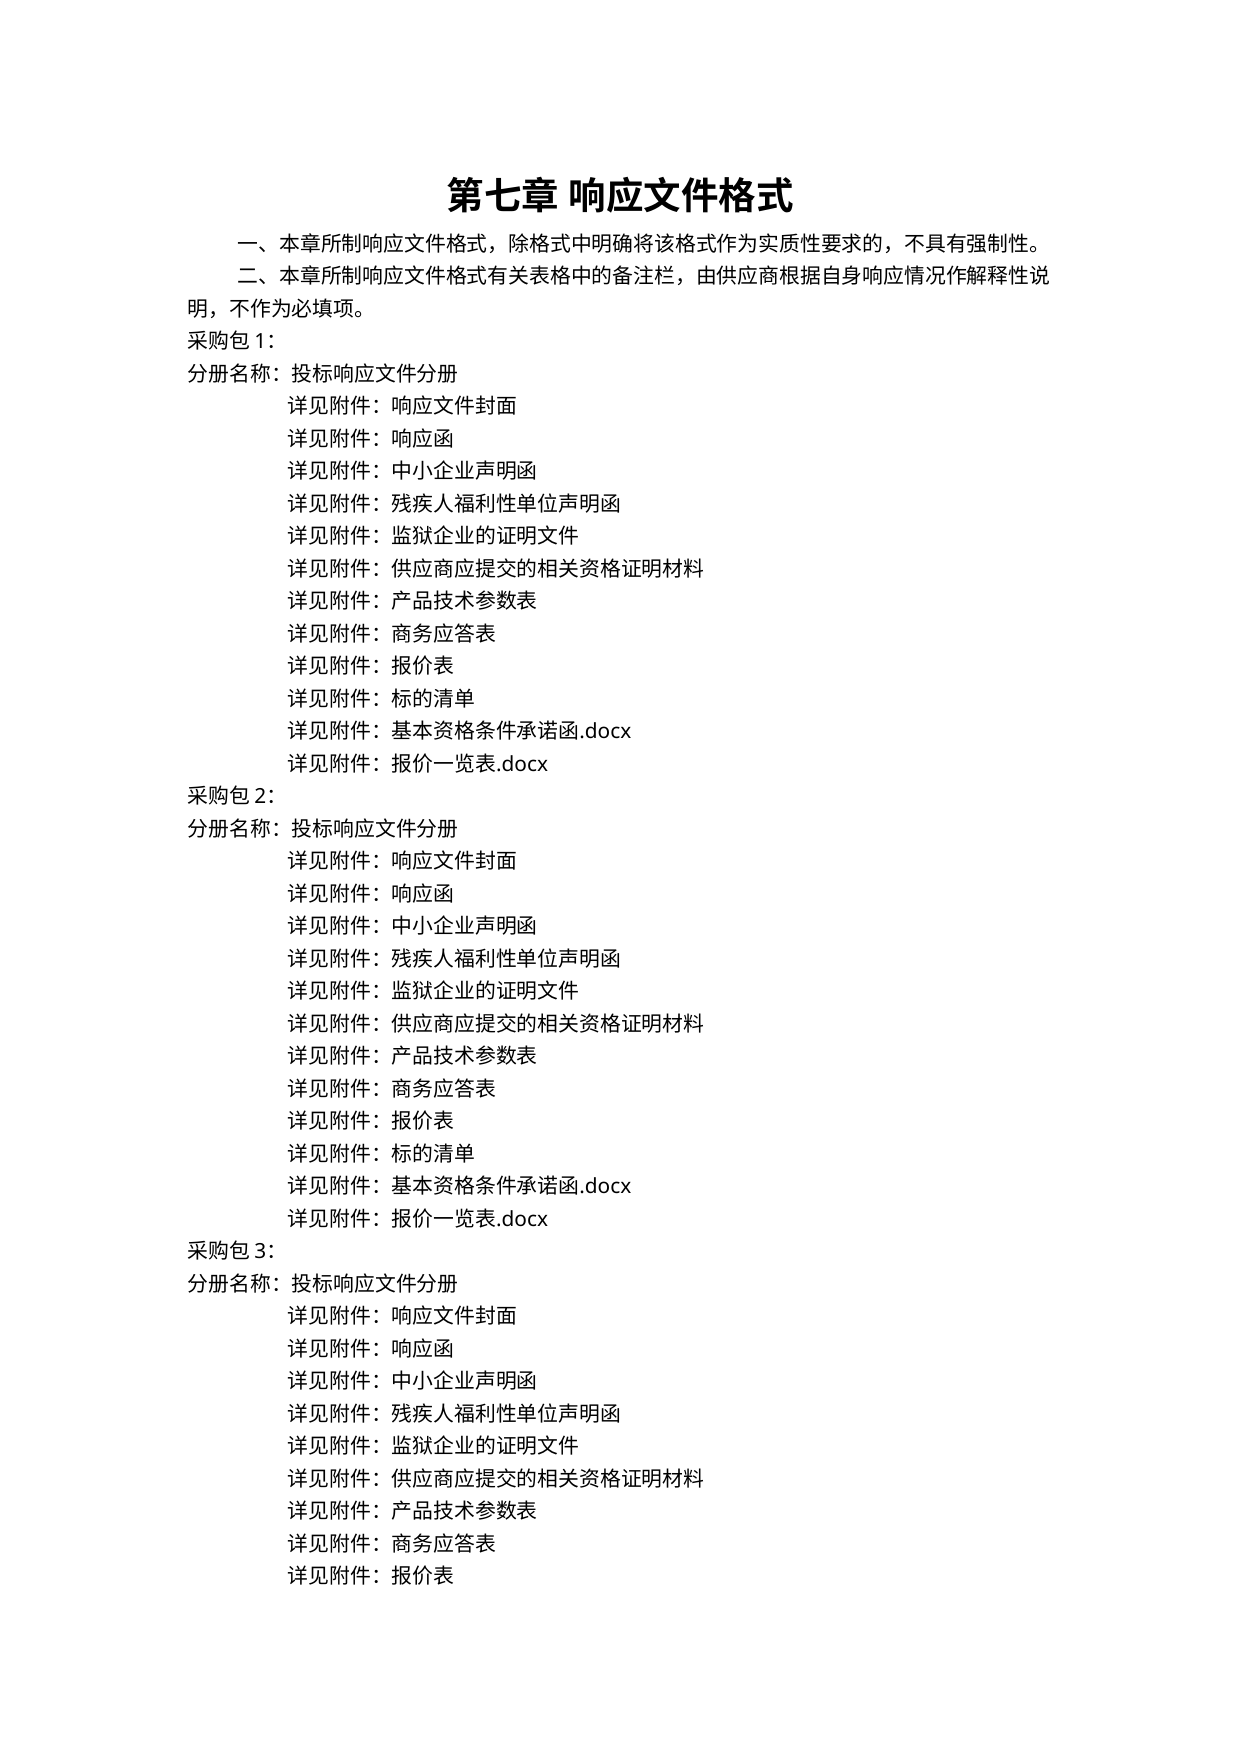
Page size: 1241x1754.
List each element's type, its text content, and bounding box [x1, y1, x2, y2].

text 详见附件：供应商应提交的相关资格证明材料 [187, 1462, 1053, 1494]
text 详见附件：响应函 [187, 422, 1053, 454]
text 详见附件：监狱企业的证明文件 [187, 519, 1053, 552]
text 详见附件：报价一览表.docx [187, 1202, 1053, 1234]
text 二、本章所制响应文件格式有关表格中的备注栏，由供应商根据自身响应情况作解释性说明，不作为必填项。 [187, 259, 1053, 324]
text 详见附件：商务应答表 [187, 617, 1053, 649]
text 详见附件：标的清单 [187, 682, 1053, 714]
text 详见附件：残疾人福利性单位声明函 [187, 942, 1053, 974]
text 详见附件：基本资格条件承诺函.docx [187, 1169, 1053, 1202]
text 详见附件：响应函 [187, 1332, 1053, 1364]
text 详见附件：报价一览表.docx [187, 747, 1053, 779]
text 详见附件：响应文件封面 [187, 844, 1053, 877]
text 详见附件：报价表 [187, 649, 1053, 682]
text 详见附件：商务应答表 [187, 1072, 1053, 1104]
text 详见附件：产品技术参数表 [187, 1494, 1053, 1527]
text 一、本章所制响应文件格式，除格式中明确将该格式作为实质性要求的，不具有强制性。 [187, 227, 1053, 259]
text 详见附件：中小企业声明函 [187, 1364, 1053, 1397]
text 采购包3： [187, 1234, 1053, 1267]
text 详见附件：报价表 [187, 1559, 1053, 1592]
text 详见附件：报价表 [187, 1104, 1053, 1137]
text 详见附件：基本资格条件承诺函.docx [187, 714, 1053, 747]
text 分册名称：投标响应文件分册 [187, 812, 1053, 844]
text 详见附件：供应商应提交的相关资格证明材料 [187, 1007, 1053, 1039]
text 分册名称：投标响应文件分册 [187, 357, 1053, 389]
text 详见附件：产品技术参数表 [187, 584, 1053, 617]
text 详见附件：响应文件封面 [187, 1299, 1053, 1332]
text 详见附件：响应函 [187, 877, 1053, 909]
text 分册名称：投标响应文件分册 [187, 1267, 1053, 1299]
text 详见附件：供应商应提交的相关资格证明材料 [187, 552, 1053, 584]
text 详见附件：标的清单 [187, 1137, 1053, 1169]
text 详见附件：监狱企业的证明文件 [187, 1429, 1053, 1462]
text 详见附件：中小企业声明函 [187, 454, 1053, 487]
text 详见附件：监狱企业的证明文件 [187, 974, 1053, 1007]
text 采购包2： [187, 779, 1053, 812]
text 详见附件：响应文件封面 [187, 389, 1053, 422]
text 详见附件：残疾人福利性单位声明函 [187, 487, 1053, 519]
text 详见附件：中小企业声明函 [187, 909, 1053, 942]
text 详见附件：商务应答表 [187, 1527, 1053, 1559]
text 第七章 响应文件格式 [187, 162, 1053, 227]
text 详见附件：产品技术参数表 [187, 1039, 1053, 1072]
text 采购包1： [187, 324, 1053, 357]
text 详见附件：残疾人福利性单位声明函 [187, 1397, 1053, 1429]
